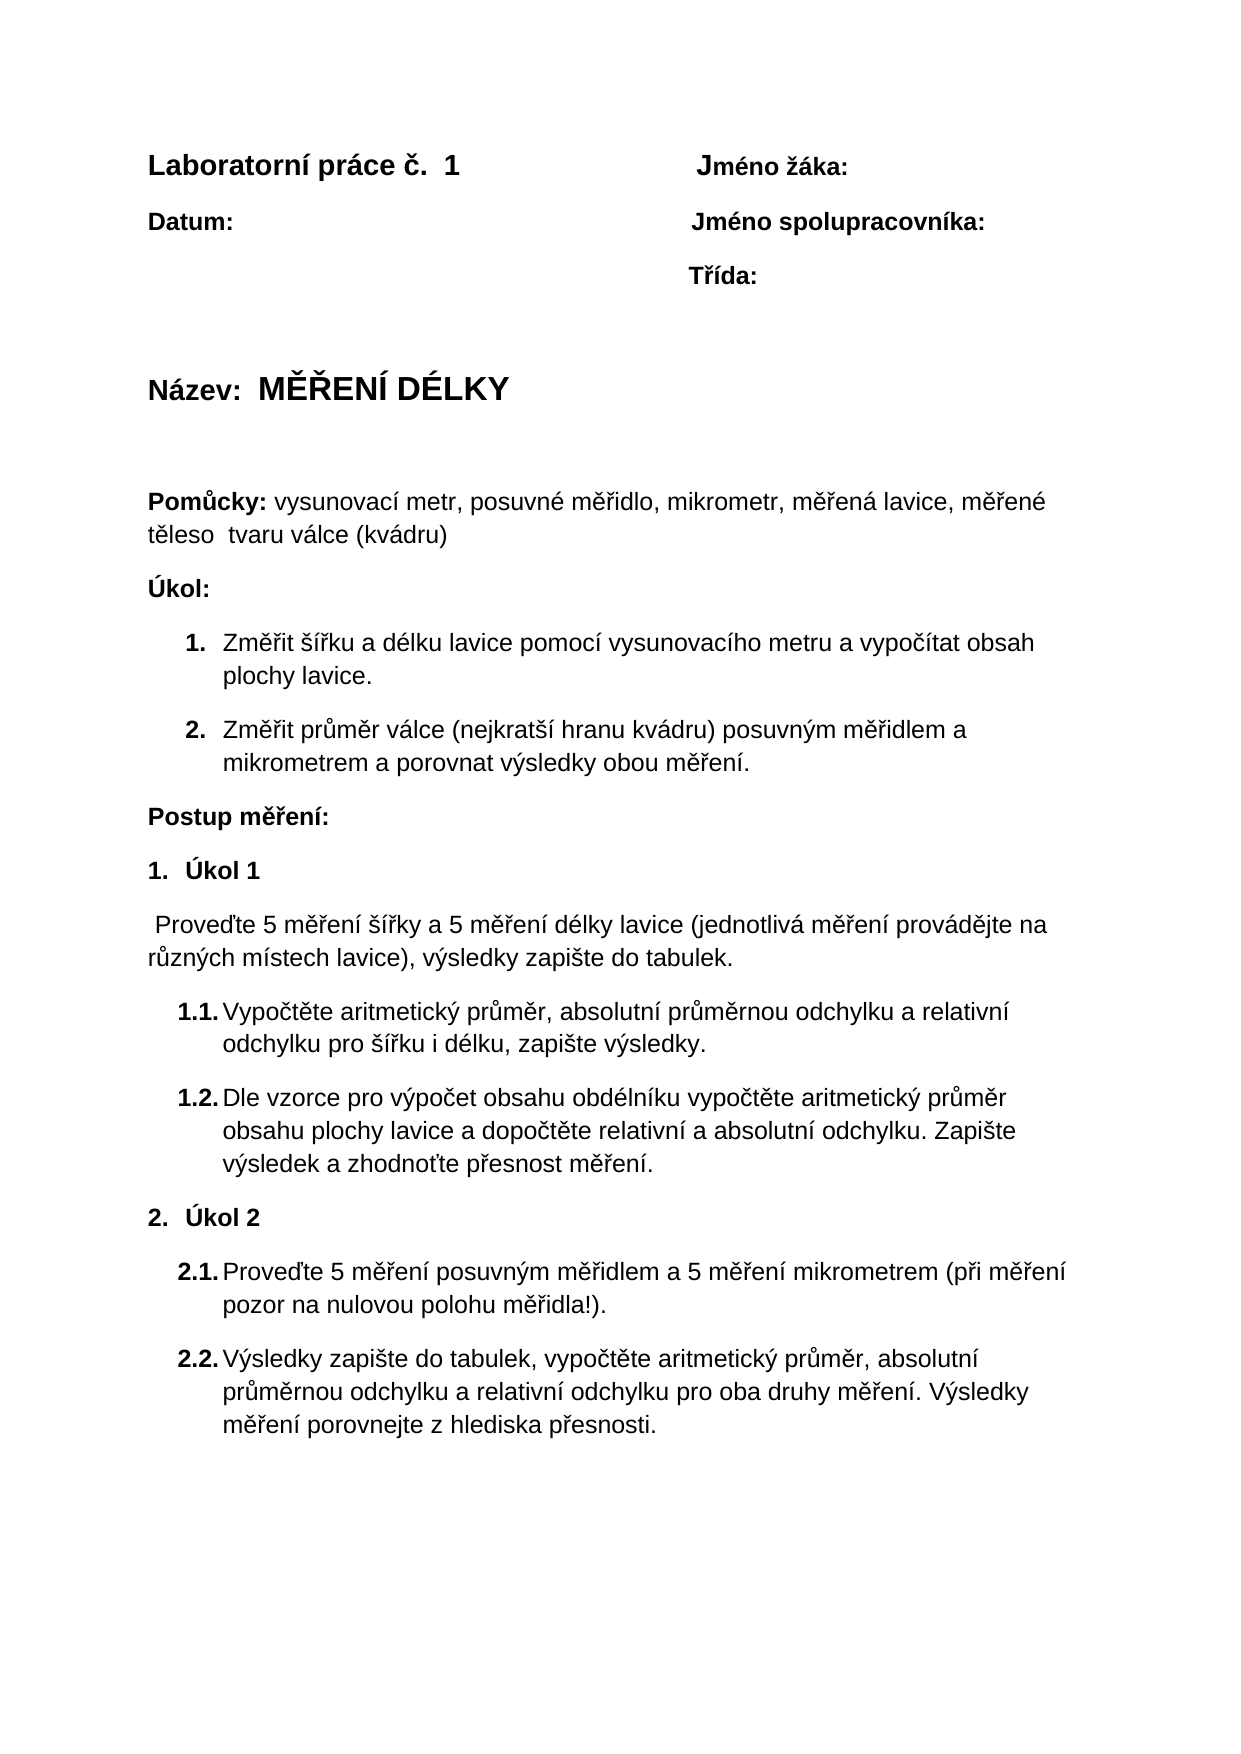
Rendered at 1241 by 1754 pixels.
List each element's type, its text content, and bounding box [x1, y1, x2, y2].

text Laboratorní práce č. 1 Jméno žáka: [148, 148, 1093, 181]
list Úkol 1 [148, 856, 1093, 884]
list Změřit průměr válce (nejkratší hranu kvádru) posuvným měřidlem a mikrometrem a porovnat výsledky obou měření. [185, 715, 1093, 777]
list Změřit šířku a délku lavice pomocí vysunovacího metru a vypočítat obsah plochy lavice. [185, 628, 1093, 690]
list Výsledky zapište do tabulek, vypočtěte aritmetický průměr, absolutní průměrnou odchylku a relativní odchylku pro oba druhy měření. Výsledky měření porovnejte z hlediska přesnosti. [177, 1344, 1093, 1439]
text Název: MĚŘENÍ DÉLKY [148, 368, 1093, 407]
text Postup měření: [148, 802, 1093, 831]
list Vypočtěte aritmetický průměr, absolutní průměrnou odchylku a relativní odchylku pro šířku i délku, zapište výsledky. [177, 996, 1093, 1058]
text Pomůcky: vysunovací metr, posuvné měřidlo, mikrometr, měřená lavice, měřené těleso tvaru válce (kvádru) [148, 487, 1093, 549]
text Proveďte 5 měření šířky a 5 měření délky lavice (jednotlivá měření provádějte na různých místech lavice), výsledky zapište do tabulek. [148, 909, 1093, 971]
list Proveďte 5 měření posuvným měřidlem a 5 měření mikrometrem (při měření pozor na nulovou polohu měřidla!). [177, 1257, 1093, 1319]
list Dle vzorce pro výpočet obsahu obdélníku vypočtěte aritmetický průměr obsahu plochy lavice a dopočtěte relativní a absolutní odchylku. Zapište výsledek a zhodnoťte přesnost měření. [177, 1083, 1093, 1178]
text Úkol: [148, 574, 1093, 603]
list Úkol 2 [148, 1203, 1093, 1232]
text Datum: Jméno spolupracovníka: [148, 207, 1093, 236]
text Třída: [148, 261, 1093, 289]
